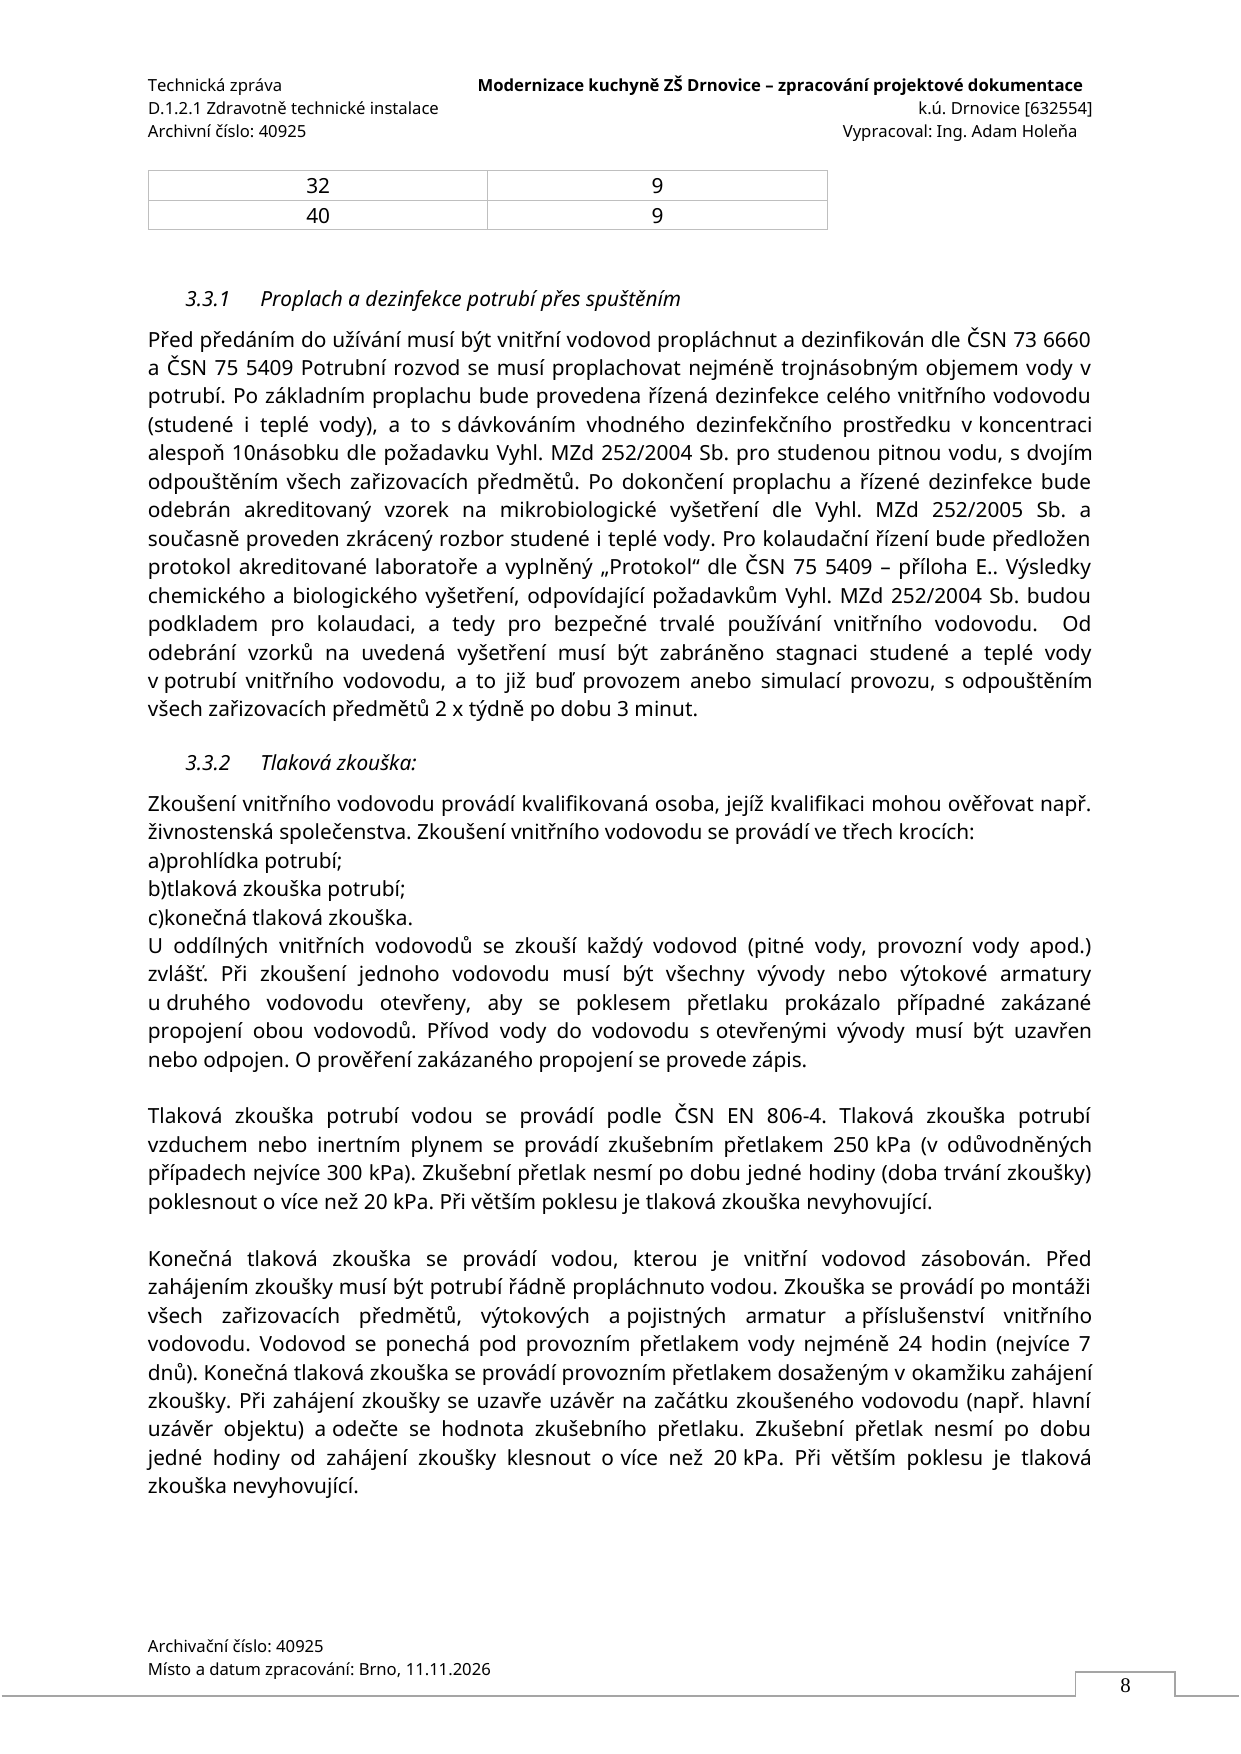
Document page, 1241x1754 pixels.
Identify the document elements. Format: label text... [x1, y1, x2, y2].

text c)konečná tlaková zkouška. [148, 903, 1092, 931]
table_cell 9 [488, 171, 827, 200]
table_cell 9 [488, 201, 827, 229]
text a)prohlídka potrubí; [148, 846, 1092, 874]
subtitle Proplach a dezinfekce potrubí přes spuštěním [185, 284, 1092, 312]
text Konečná tlaková zkouška se provádí vodou, kterou je vnitřní vodovod zásobován. Před zahájením zkoušky musí být potrubí řádně propláchnuto vodou. Zkouška se provádí po montáži všech zařizovacích předmětů, výtokových a pojistných armatur a příslušenství vnitřního vodovodu. Vodovod se ponechá pod provozním přetlakem vody nejméně 24 hodin (nejvíce 7 dnů). Konečná tlaková zkouška se provádí provozním přetlakem dosaženým v okamžiku zahájení zkoušky. Při zahájení zkoušky se uzavře uzávěr na začátku zkoušeného vodovodu (např. hlavní uzávěr objektu) a odečte se hodnota zkušebního přetlaku. Zkušební přetlak nesmí po dobu jedné hodiny od zahájení zkoušky klesnout o více než 20 kPa. Při větším poklesu je tlaková zkouška nevyhovující. [148, 1244, 1092, 1500]
table_cell 40 [149, 201, 487, 229]
table_cell 32 [149, 171, 487, 200]
text Před předáním do užívání musí být vnitřní vodovod propláchnut a dezinfikován dle ČSN 73 ČSN 75 5409 Potrubní rozvod se musí proplachovat nejméně trojnásobným objemem vody v potrubí. Po základním proplachu bude provedena řízená dezinfekce celého vnitřního vodovodu (studené i teplé vody), a to s dávkováním vhodného dezinfekčního prostředku v koncentraci alespoň 10násobku dle požadavku Vyhl. MZd 252/2004 Sb. pro studenou pitnou vodu, s dvojím odpouštěním všech zařizovacích předmětů. Po dokončení proplachu a řízené dezinfekce bude odebrán akreditovaný vzorek na mikrobiologické vyšetření dle Vyhl. MZd 252/2005 Sb. a současně proveden zkrácený rozbor studené i teplé vody. Pro kolaudační řízení bude předložen protokol akreditované laboratoře a vyplněný „Protokol“ dle ČSN 75 5409 – příloha E.. Výsledky chemického a biologického vyšetření, odpovídající požadavkům Vyhl. MZd 252/2004 Sb. budou podkladem pro kolaudaci, a tedy pro bezpečné trvalé používání vnitřního vodovodu. Od odebrání vzorků na uvedená vyšetření musí být zabráněno stagnaci studené a teplé vody v potrubí vnitřního vodovodu, a to již buď provozem anebo simulací provozu, s odpouštěním všech zařizovacích předmětů 2 x týdně po dobu 3 minut. [148, 325, 1092, 723]
subtitle Tlaková zkouška: [185, 748, 1092, 776]
text Tlaková zkouška potrubí vodou se provádí podle ČSN EN 806-4. Tlaková zkouška potrubí vzduchem nebo inertním plynem se provádí zkušebním přetlakem 250 kPa (v odůvodněných případech nejvíce 300 kPa). Zkušební přetlak nesmí po dobu jedné hodiny (doba trvání zkoušky) poklesnout o více než 20 kPa. Při větším poklesu je tlaková zkouška nevyhovující. [148, 1102, 1092, 1215]
text Zkoušení vnitřního vodovodu provádí kvalifikovaná osoba, jejíž kvalifikaci mohou ověřovat např. živnostenská společenstva. Zkoušení vnitřního vodovodu se provádí ve třech krocích: [148, 789, 1092, 846]
text b)tlaková zkouška potrubí; [148, 874, 1092, 903]
text U oddílných vnitřních vodovodů se zkouší každý vodovod (pitné vody, provozní vody apod.) zvlášť. Při zkoušení jednoho vodovodu musí být všechny vývody nebo výtokové armatury u druhého vodovodu otevřeny, aby se poklesem přetlaku prokázalo případné zakázané propojení obou vodovodů. Přívod vody do vodovodu s otevřenými vývody musí být uzavřen nebo odpojen. O prověření zakázaného propojení se provede zápis. [148, 931, 1092, 1073]
